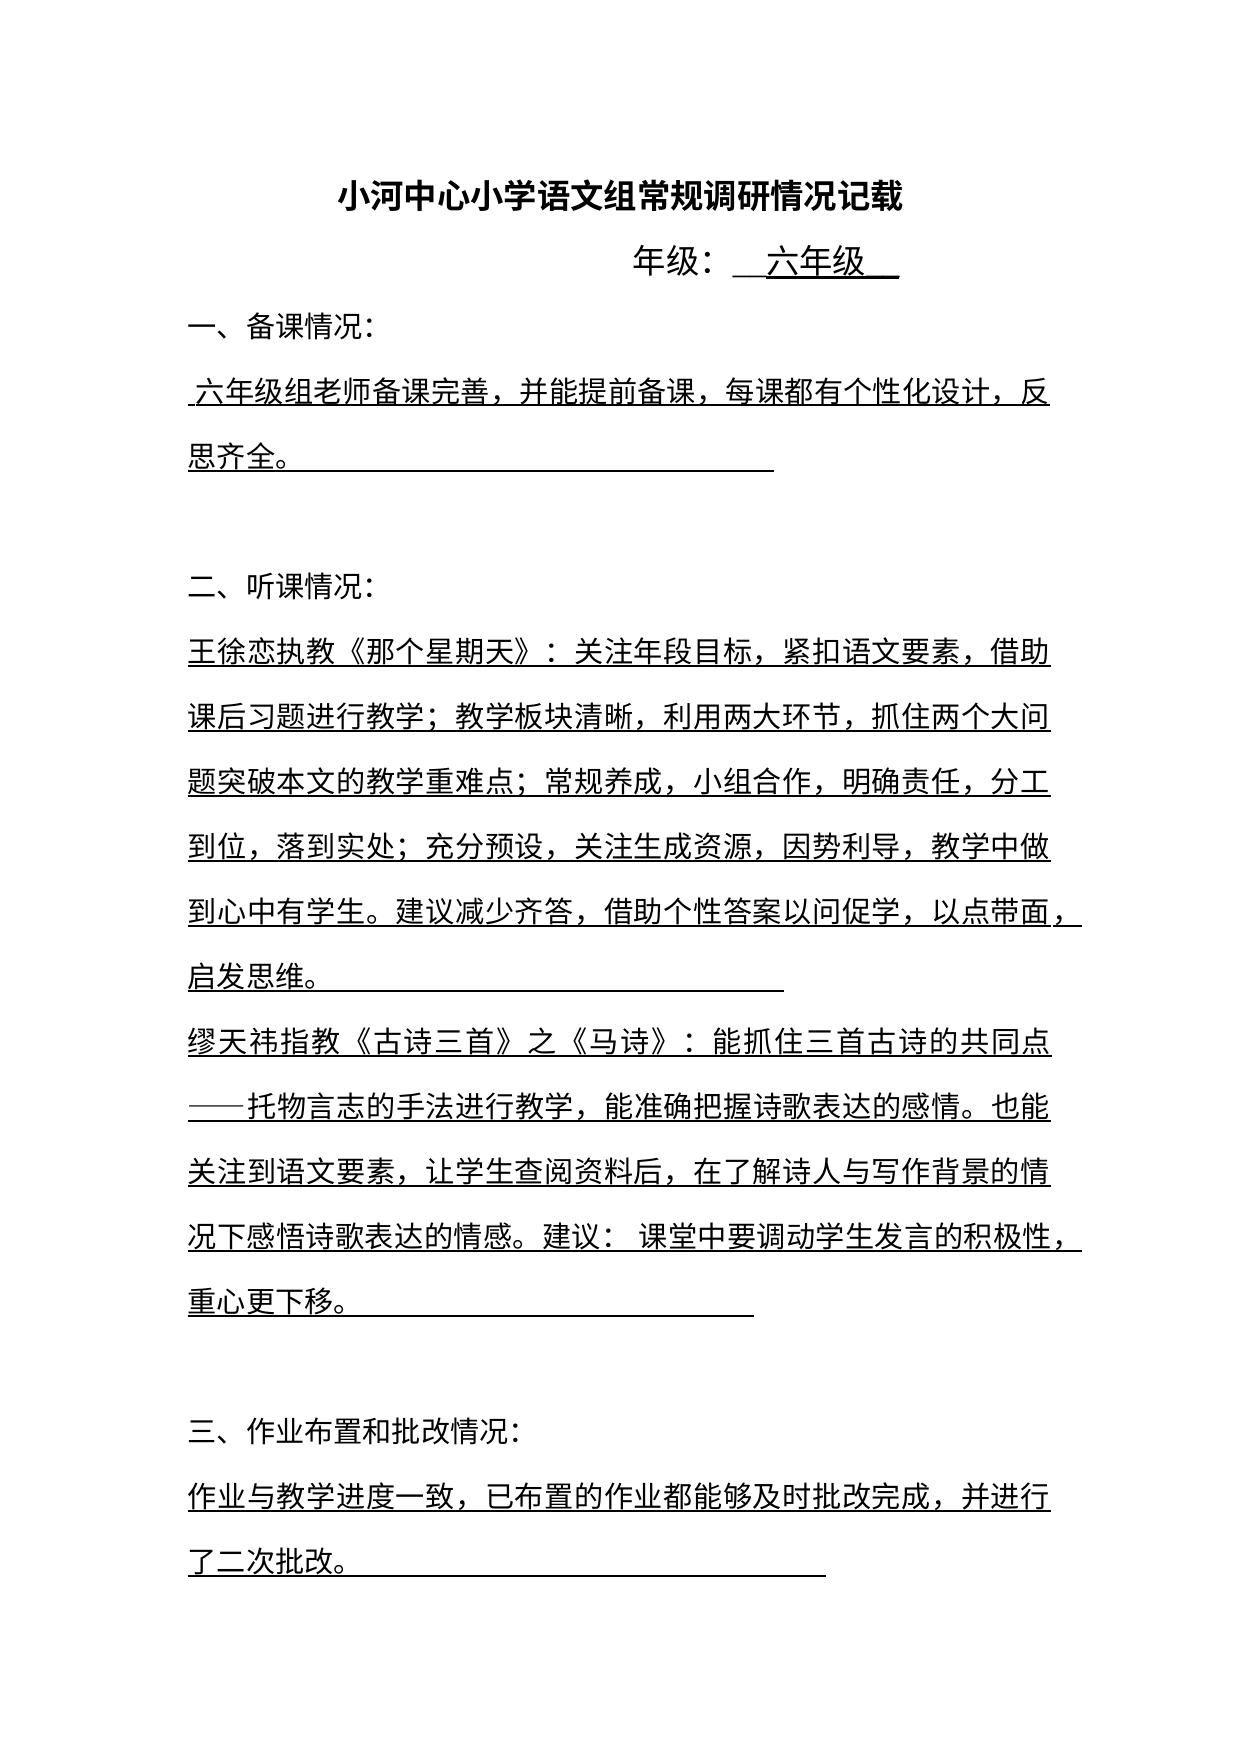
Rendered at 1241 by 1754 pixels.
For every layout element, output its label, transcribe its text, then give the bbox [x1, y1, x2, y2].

text 年级：__六年级__ [187, 227, 1053, 292]
text 王徐恋执教《那个星期天》：关注年段目标，紧扣语文要素，借助课后习题进行教学；教学板块清晰，利用两大环节，抓住两个大问题突破本文的教学重难点；常规养成，小组合作，明确责任，分工到位，落到实处；充分预设，关注生成资源，因势利导，教学中做到心中有学生。建议减少齐答，借助个性答案以问促学，以点带面，启发思维。 [187, 617, 1053, 1007]
text 一、备课情况： [187, 292, 1053, 357]
text 二、听课情况： [187, 552, 1053, 617]
text 缪天祎指教《古诗三首》之《马诗》：能抓住三首古诗的共同点——托物言志的手法进行教学，能准确把握诗歌表达的感情。也能关注到语文要素，让学生查阅资料后，在了解诗人与写作背景的情况下感悟诗歌表达的情感。建议： 课堂中要调动学生发言的积极性，重心更下移。 [187, 1007, 1053, 1250]
text 缪天祎指教《古诗三首》之《马诗》：能抓住三首古诗的共同点——托物言志的手法进行教学，能准确把握诗歌表达的感情。也能关注到语文要素，让学生查阅资料后，在了解诗人与写作背景的情况下感悟诗歌表达的情感。建议： 课堂中要调动学生发言的积极性，重心更下移。 [187, 1251, 1053, 1332]
text 六年级组老师备课完善，并能提前备课，每课都有个性化设计，反思齐全。 [187, 357, 1053, 487]
text 小河中心小学语文组常规调研情况记载 [187, 162, 1053, 227]
text 作业与教学进度一致，已布置的作业都能够及时批改完成，并进行了二次批改。 [187, 1462, 1053, 1592]
text 三、作业布置和批改情况： [187, 1397, 1053, 1462]
